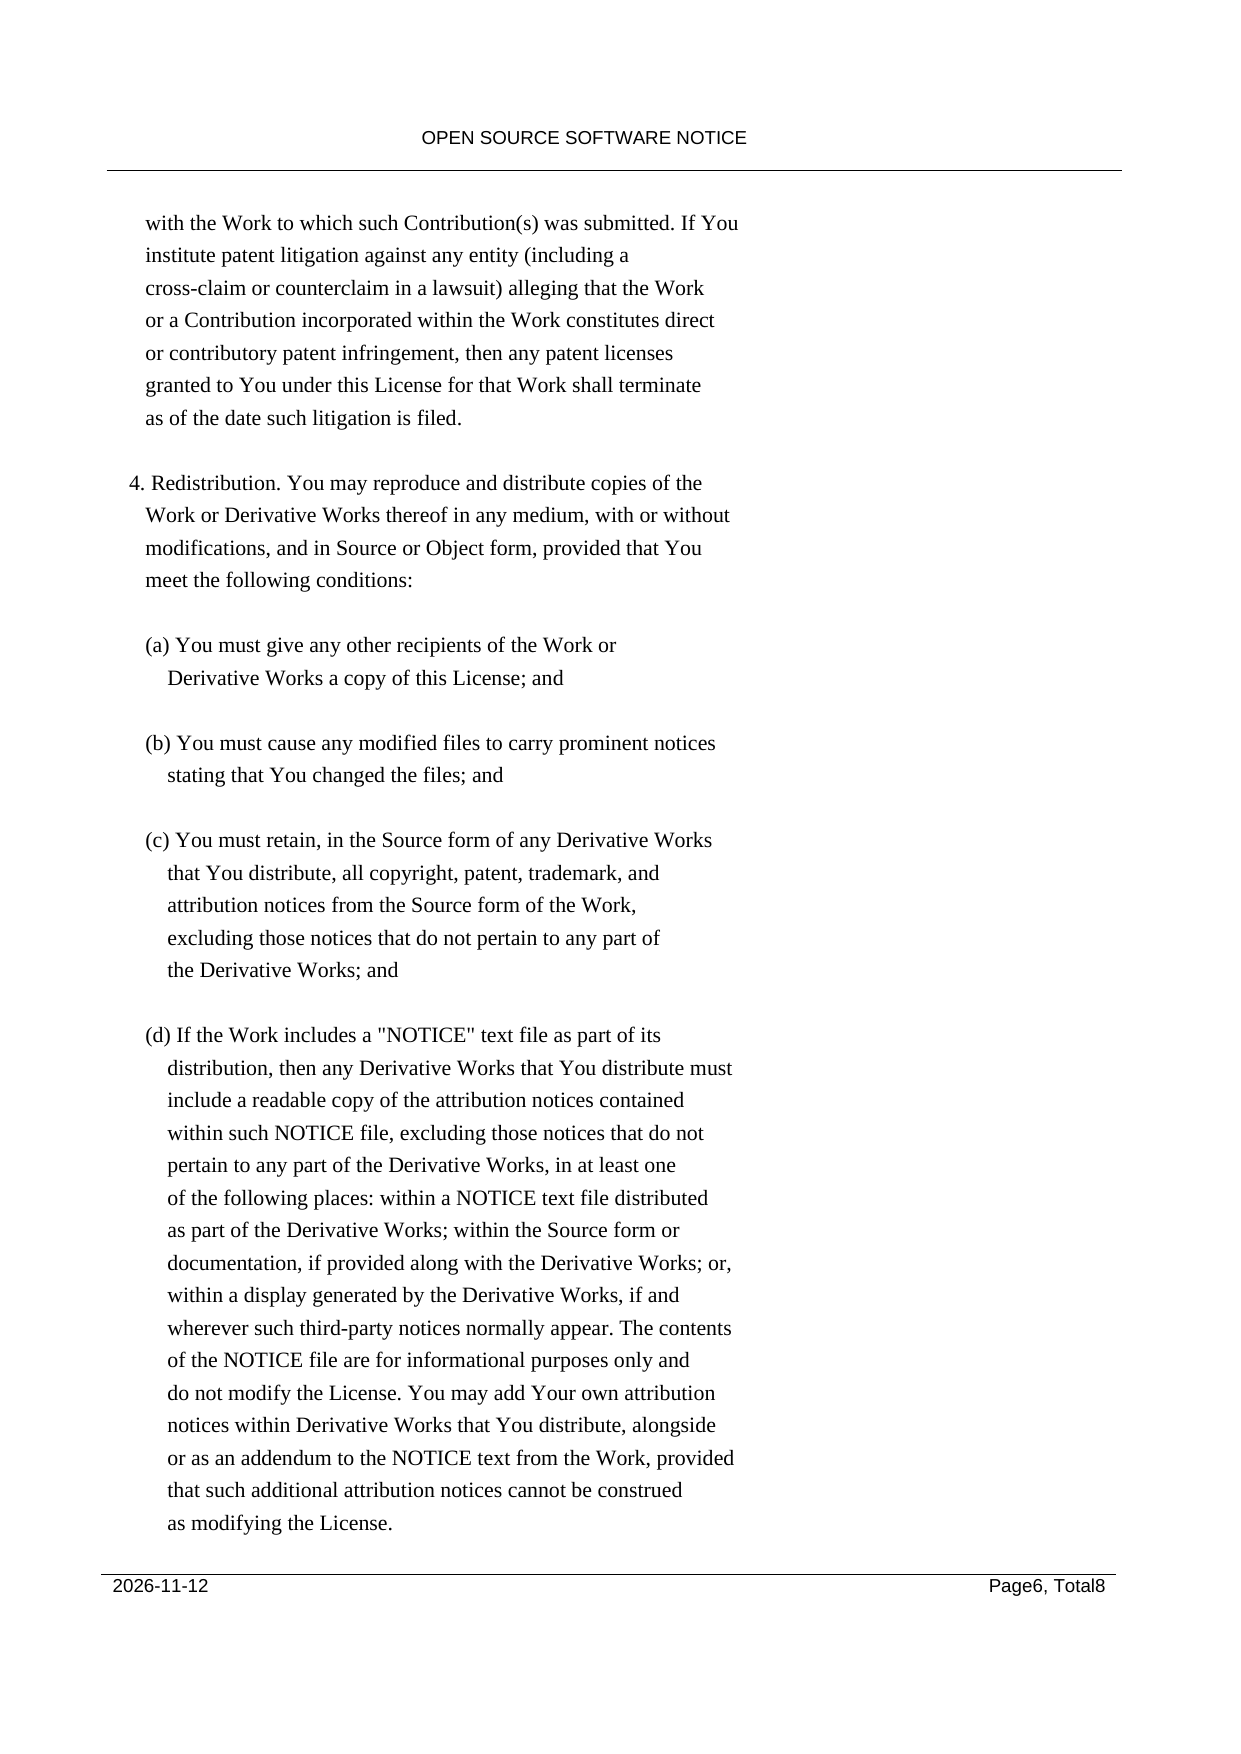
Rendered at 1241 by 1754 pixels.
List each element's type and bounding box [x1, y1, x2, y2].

text [112, 206, 1128, 1539]
